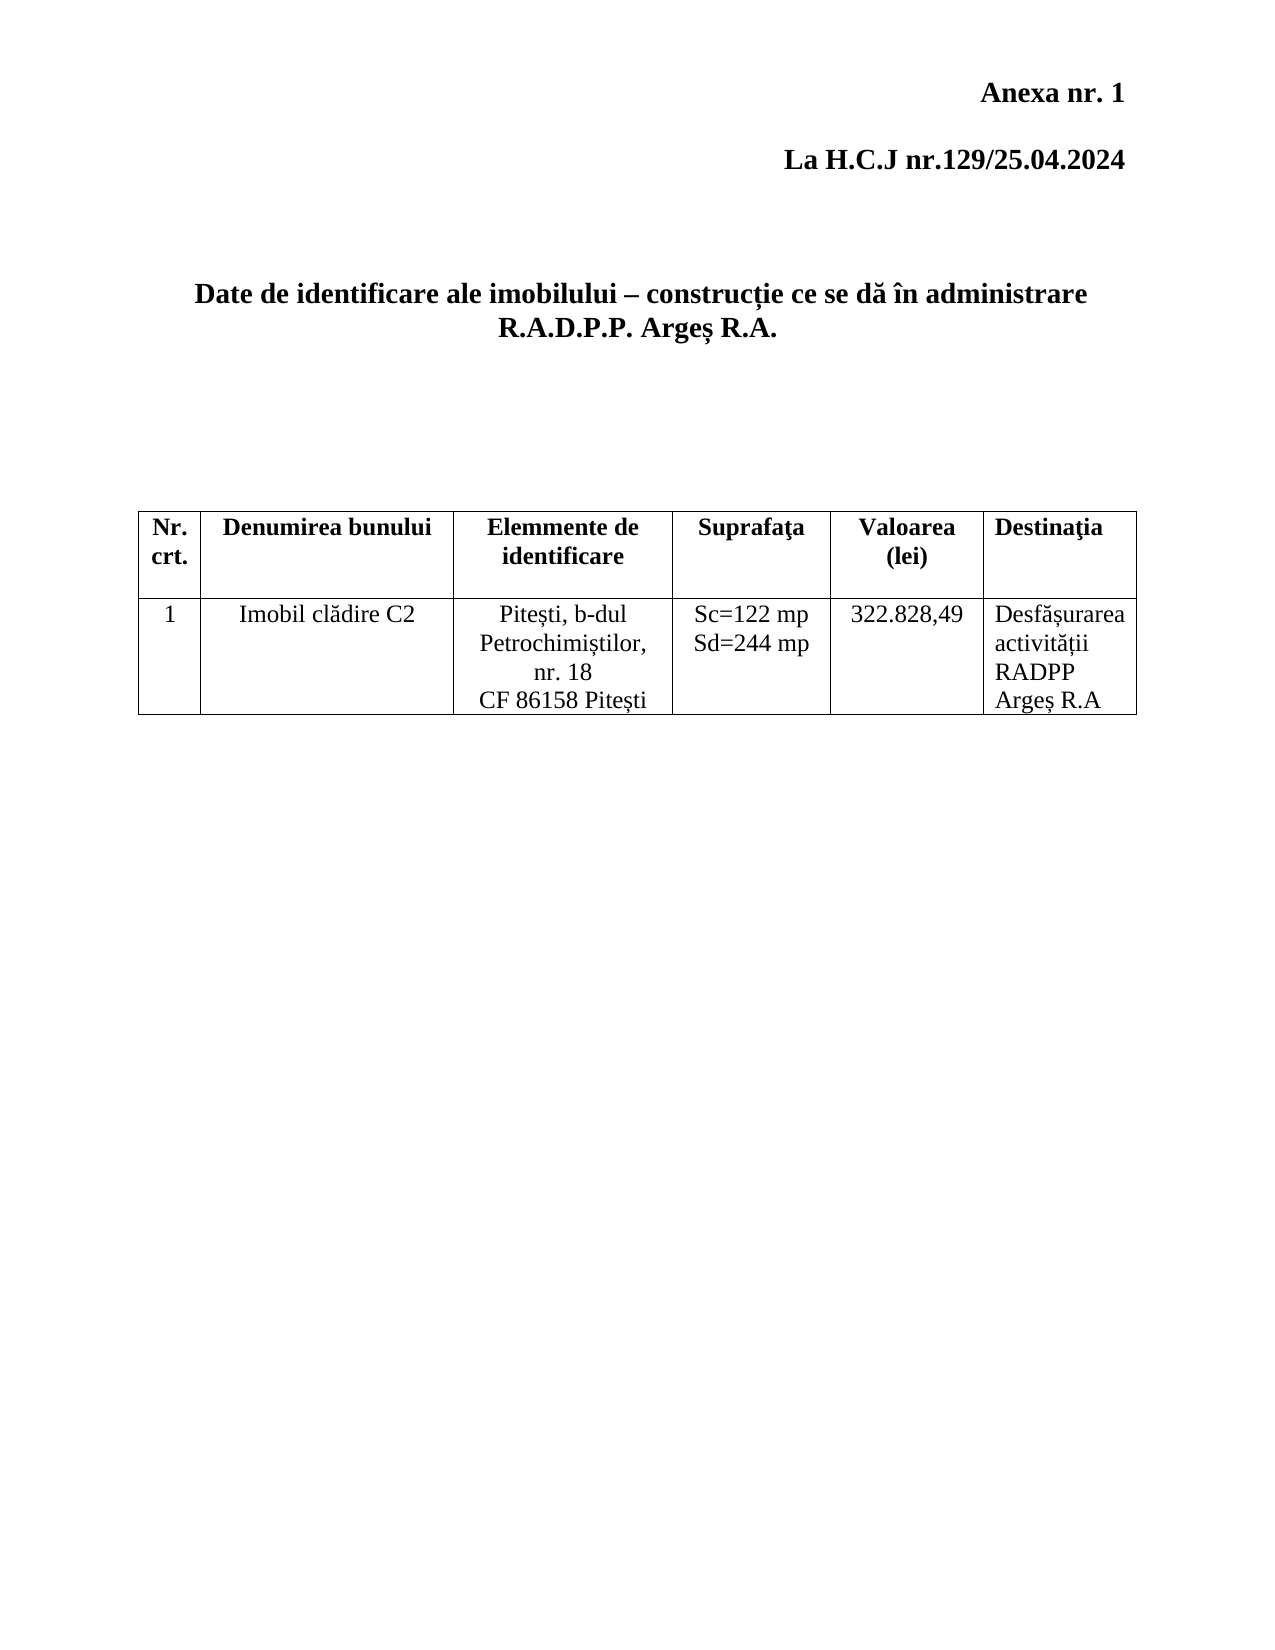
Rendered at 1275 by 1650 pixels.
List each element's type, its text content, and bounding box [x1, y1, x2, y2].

table_cell Sc=122 mp Sd=244 mp [673, 599, 830, 714]
table_cell 322.828,49 [831, 599, 983, 714]
table_cell Pitești, b-dul Petrochimiștilor, nr. 18 CF 86158 Pitești [454, 599, 672, 714]
table_header Elemmente de identificare [454, 512, 672, 598]
text La H.C.J nr.129/25.04.2024 [150, 142, 1125, 176]
table_header Suprafaţa [673, 512, 830, 598]
text Date de identificare ale imobilului – construcție ce se dă în administrare [150, 276, 1125, 310]
table_header Denumirea bunului [201, 512, 453, 598]
text Anexa nr. 1 [150, 75, 1125, 108]
table_header Nr. crt. [139, 512, 200, 598]
table_header Valoarea (lei) [831, 512, 983, 598]
table_cell 1 [139, 599, 200, 714]
text R.A.D.P.P. Argeș R.A. [150, 310, 1125, 343]
table_header Destinaţia [984, 512, 1136, 598]
table_cell Imobil clădire C2 [201, 599, 453, 714]
table_cell Desfășurarea activității RADPP Argeș R.A [984, 599, 1136, 714]
